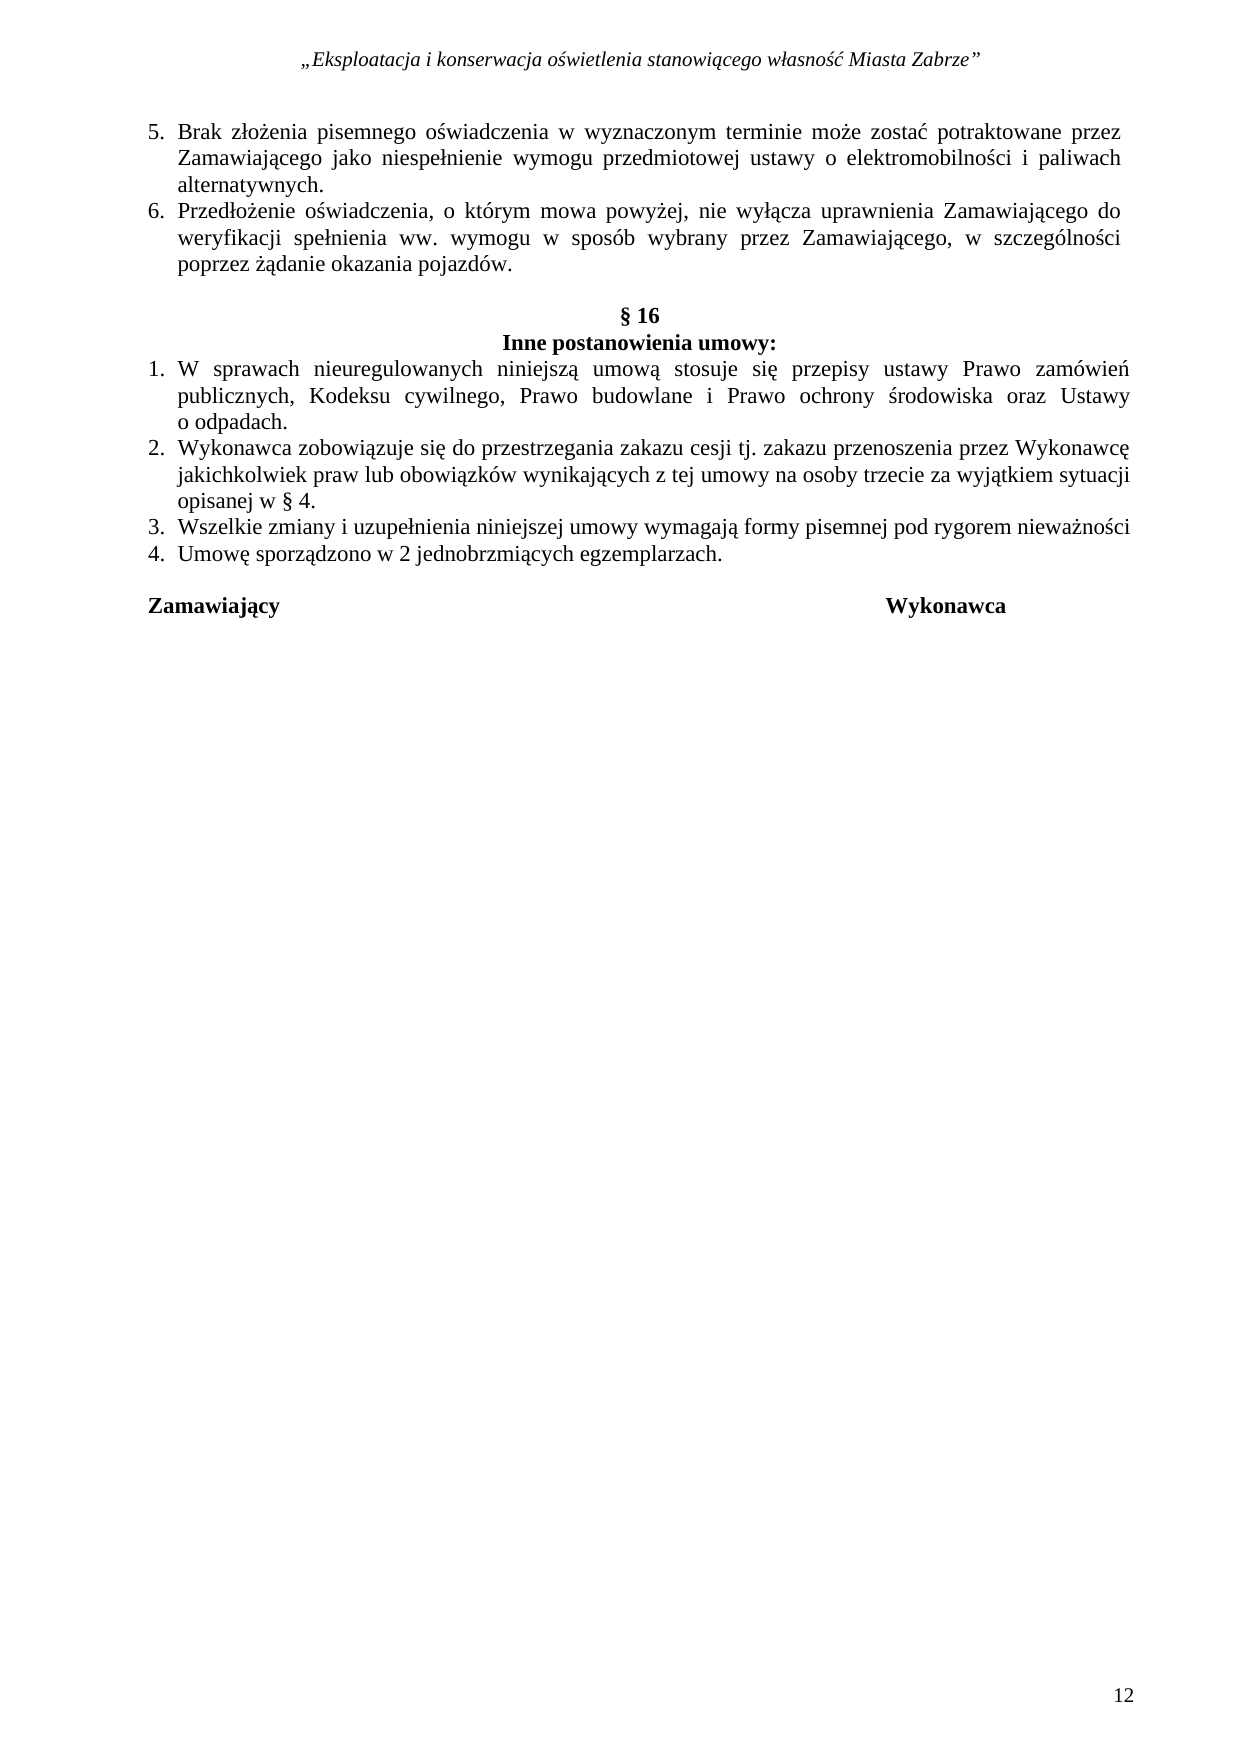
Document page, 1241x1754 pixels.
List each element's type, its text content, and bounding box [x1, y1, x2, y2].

list W sprawach nieuregulowanych niniejszą umową stosuje się przepisy ustawy Prawo zamówień publicznych, Kodeksu cywilnego, Prawo budowlane i Prawo ochrony środowiska oraz Ustawy o odpadach. [148, 355, 1132, 434]
list Brak złożenia pisemnego oświadczenia w wyznaczonym terminie może zostać potraktowane przez Zamawiającego jako niespełnienie wymogu przedmiotowej ustawy o elektromobilności i paliwach alternatywnych. [148, 118, 1123, 197]
text Zamawiający Wykonawca [148, 592, 1063, 619]
text § 16 [148, 303, 1132, 329]
list Przedłożenie oświadczenia, o którym mowa powyżej, nie wyłącza uprawnienia Zamawiającego do weryfikacji spełnienia ww. wymogu w sposób wybrany przez Zamawiającego, w szczególności poprzez żądanie okazania pojazdów. [148, 197, 1123, 276]
text Inne postanowienia umowy: [148, 329, 1132, 355]
list Umowę sporządzono w 2 jednobrzmiących egzemplarzach. [148, 540, 1132, 566]
list Wykonawca zobowiązuje się do przestrzegania zakazu cesji tj. zakazu przenoszenia przez Wykonawcę jakichkolwiek praw lub obowiązków wynikających z tej umowy na osoby trzecie za wyjątkiem sytuacji opisanej w § 4. [148, 434, 1132, 513]
list Wszelkie zmiany i uzupełnienia niniejszej umowy wymagają formy pisemnej pod rygorem nieważności [148, 513, 1132, 540]
